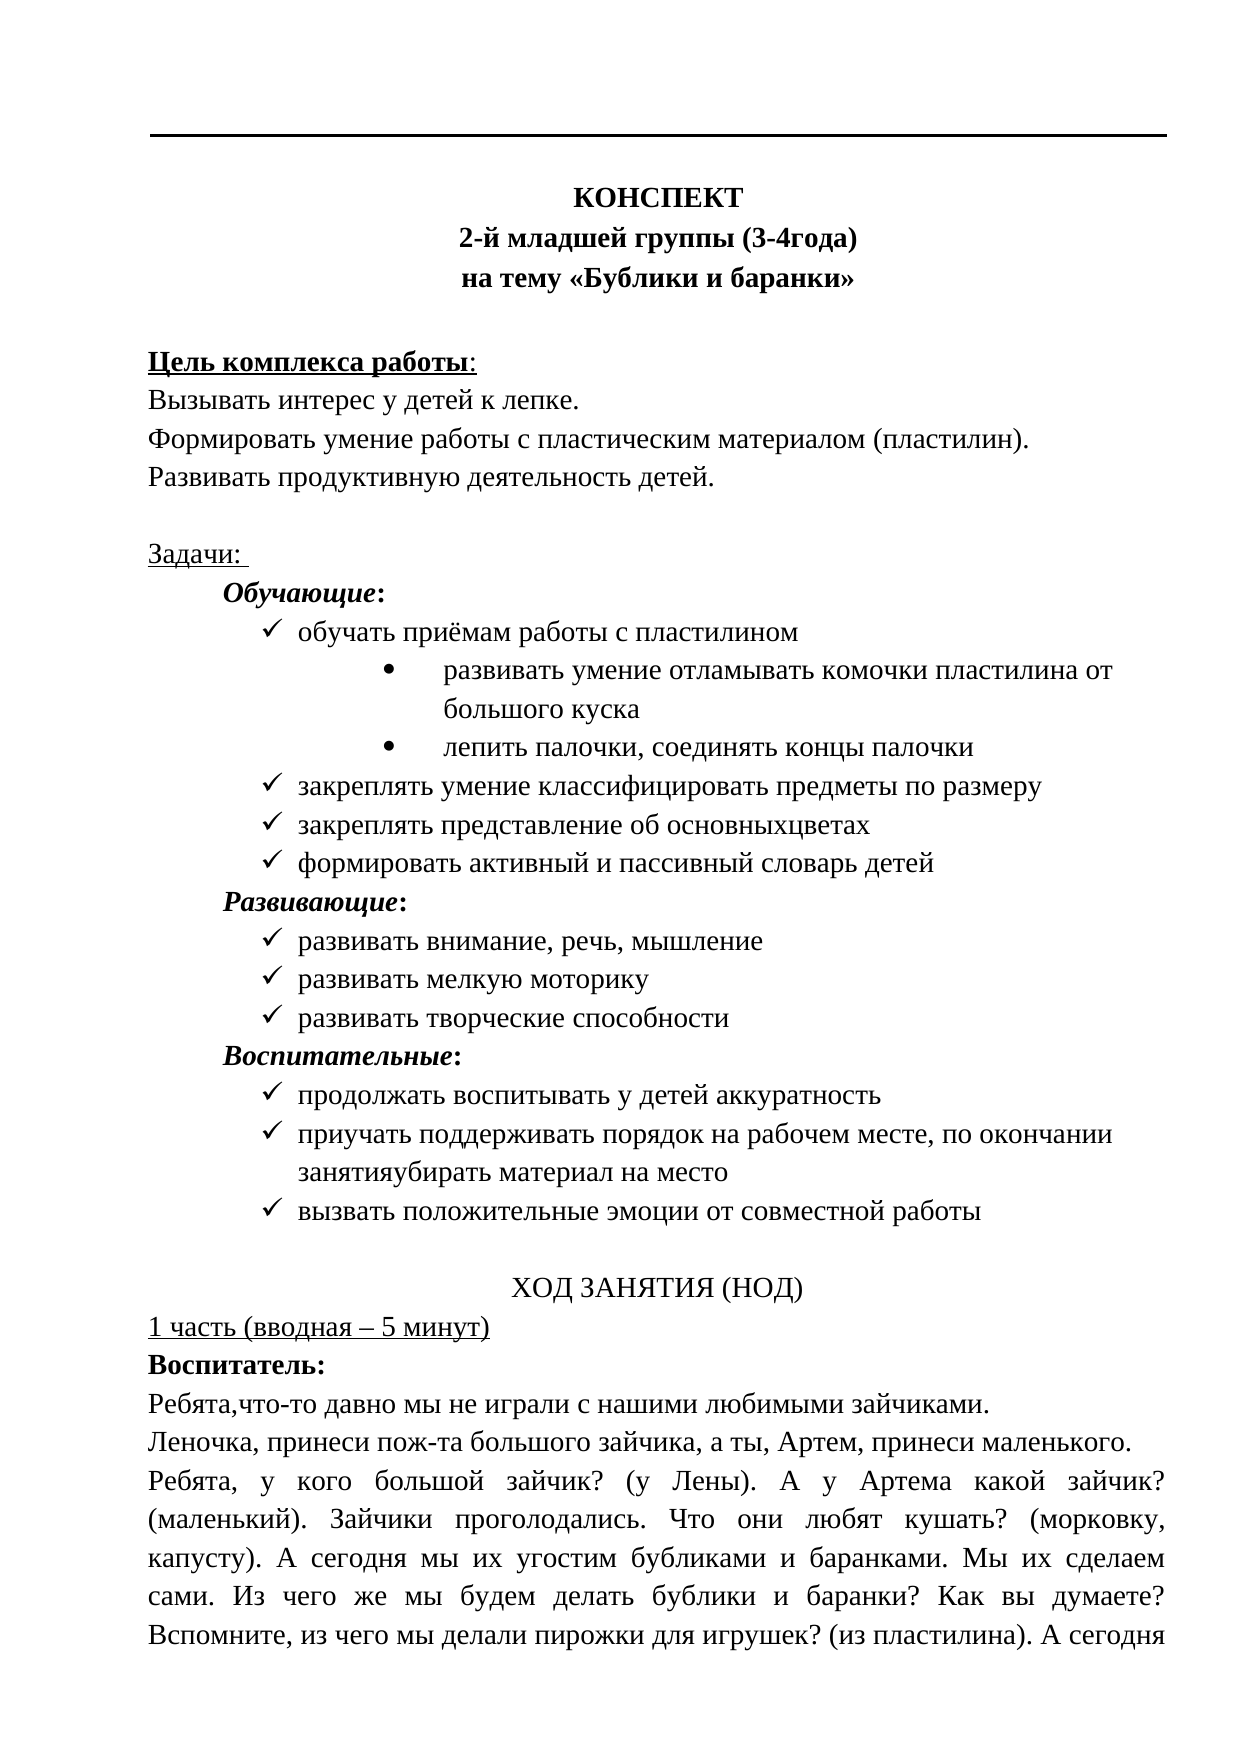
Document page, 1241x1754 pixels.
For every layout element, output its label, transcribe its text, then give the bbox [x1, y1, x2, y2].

list развивать внимание, речь, мышление [260, 923, 1167, 956]
list приучать поддерживать порядок на рабочем месте, по окончании занятияубирать материал на место [260, 1116, 1167, 1188]
list закреплять умение классифицировать предметы по размеру [260, 768, 1167, 802]
list развивать умение отламывать комочки пластилина от большого куска [384, 652, 1167, 724]
text Леночка, принеси пож-та большого зайчика, а ты, Артем, принеси маленького. [148, 1424, 1167, 1458]
list лепить палочки, соединять концы палочки [384, 729, 1167, 763]
list формировать активный и пассивный словарь детей [260, 845, 1167, 879]
text КОНСПЕКТ [150, 180, 1167, 214]
text Развивать продуктивную деятельность детей. [148, 459, 1167, 493]
list обучать приёмам работы с пластилином [260, 614, 1167, 647]
text 1 часть (вводная – 5 минут) [148, 1309, 1167, 1342]
list закреплять представление об основныхцветах [260, 807, 1167, 840]
text Вызывать интерес у детей к лепке. [148, 382, 1167, 416]
text Формировать умение работы с пластическим материалом (пластилин). [148, 421, 1167, 454]
list развивать творческие способности [260, 1000, 1167, 1033]
text Цель комплекса работы: [148, 344, 1167, 377]
list продолжать воспитывать у детей аккуратность [260, 1077, 1167, 1111]
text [148, 1463, 1167, 1651]
list вызвать положительные эмоции от совместной работы [260, 1193, 1167, 1227]
text 2-й младшей группы (3-4года) [150, 220, 1167, 254]
text на тему «Бублики и баранки» [150, 261, 1167, 294]
text Воспитатель: [148, 1347, 1167, 1381]
text Задачи: [148, 537, 1167, 570]
text Обучающие: [223, 575, 1167, 609]
text Ребята,что-то давно мы не играли с нашими любимыми зайчиками. [148, 1386, 1167, 1419]
text Воспитательные: [223, 1038, 1167, 1072]
text ХОД ЗАНЯТИЯ (НОД) [148, 1270, 1167, 1304]
list развивать мелкую моторику [260, 961, 1167, 995]
text Развивающие: [223, 884, 1167, 918]
